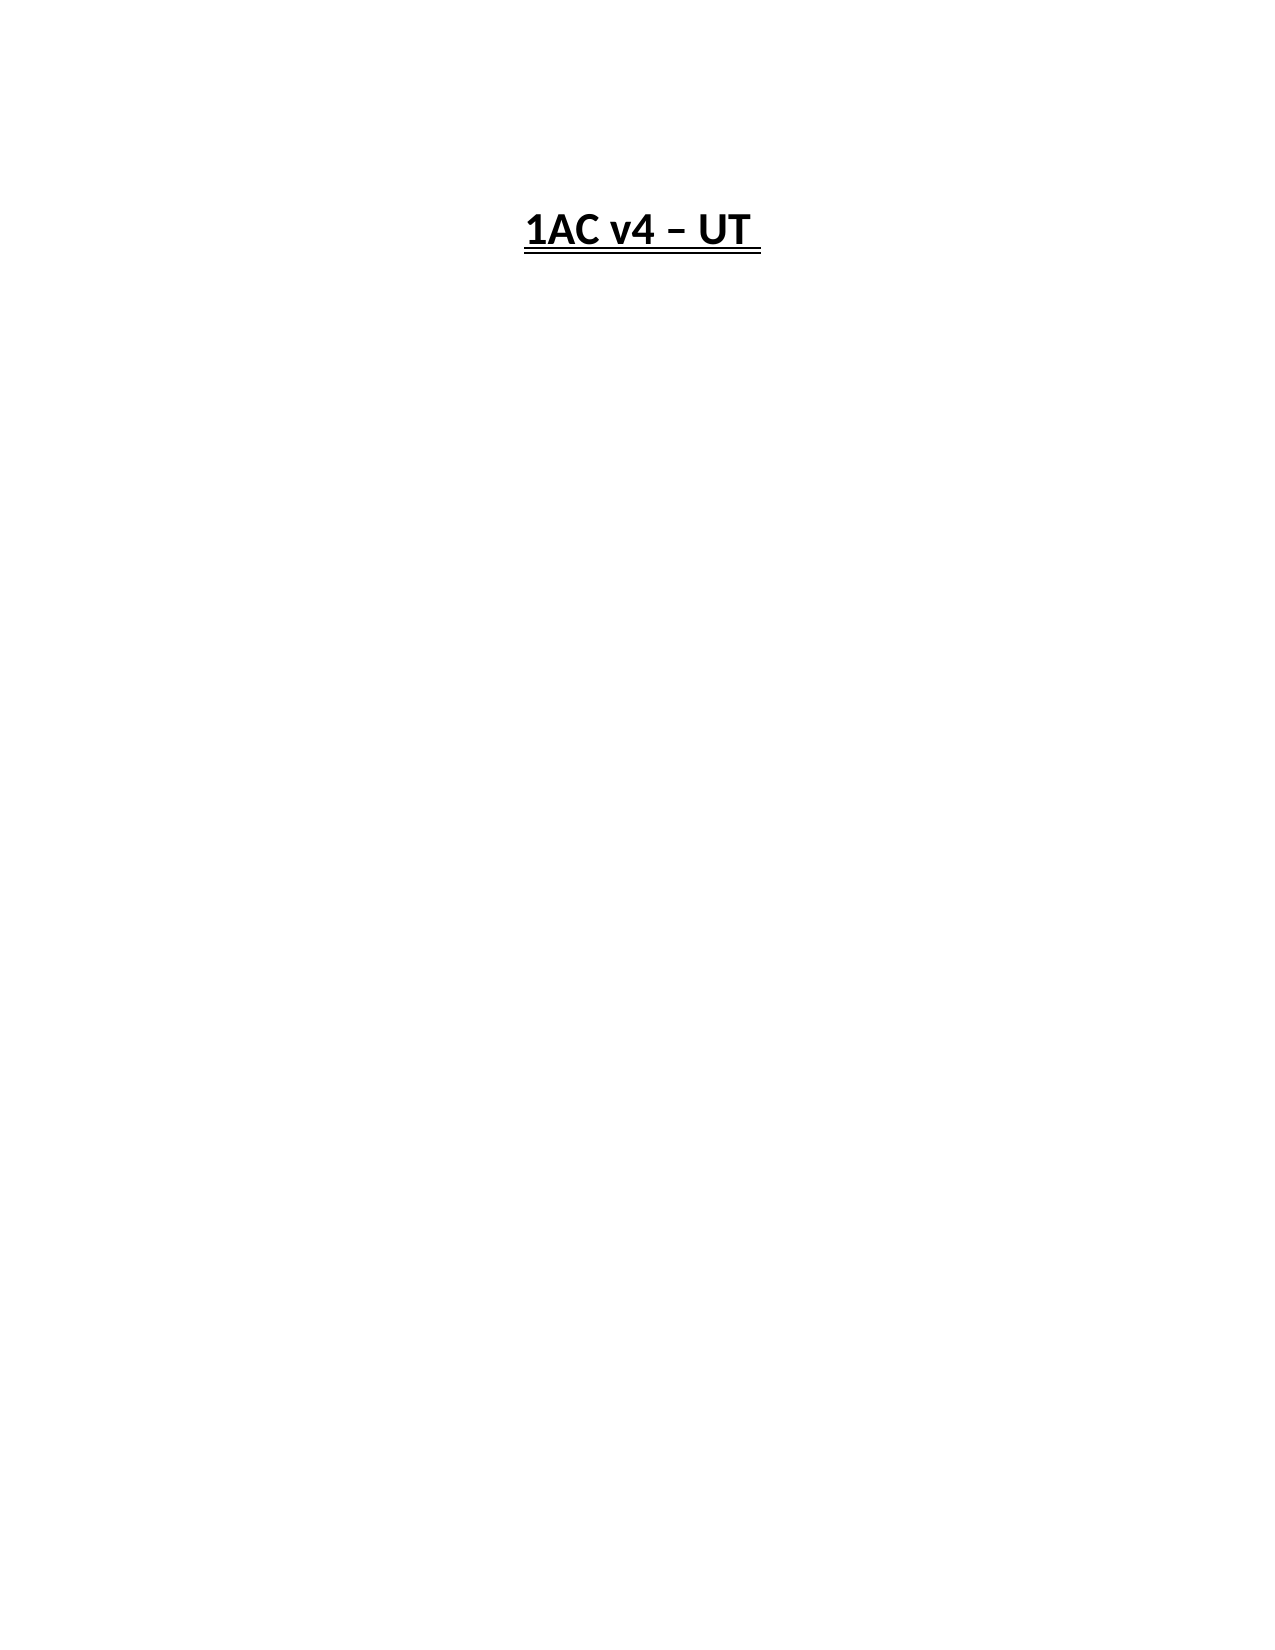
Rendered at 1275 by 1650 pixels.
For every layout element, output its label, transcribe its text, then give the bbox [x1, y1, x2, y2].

subtitle 1AC v4 – UT [150, 200, 1125, 256]
